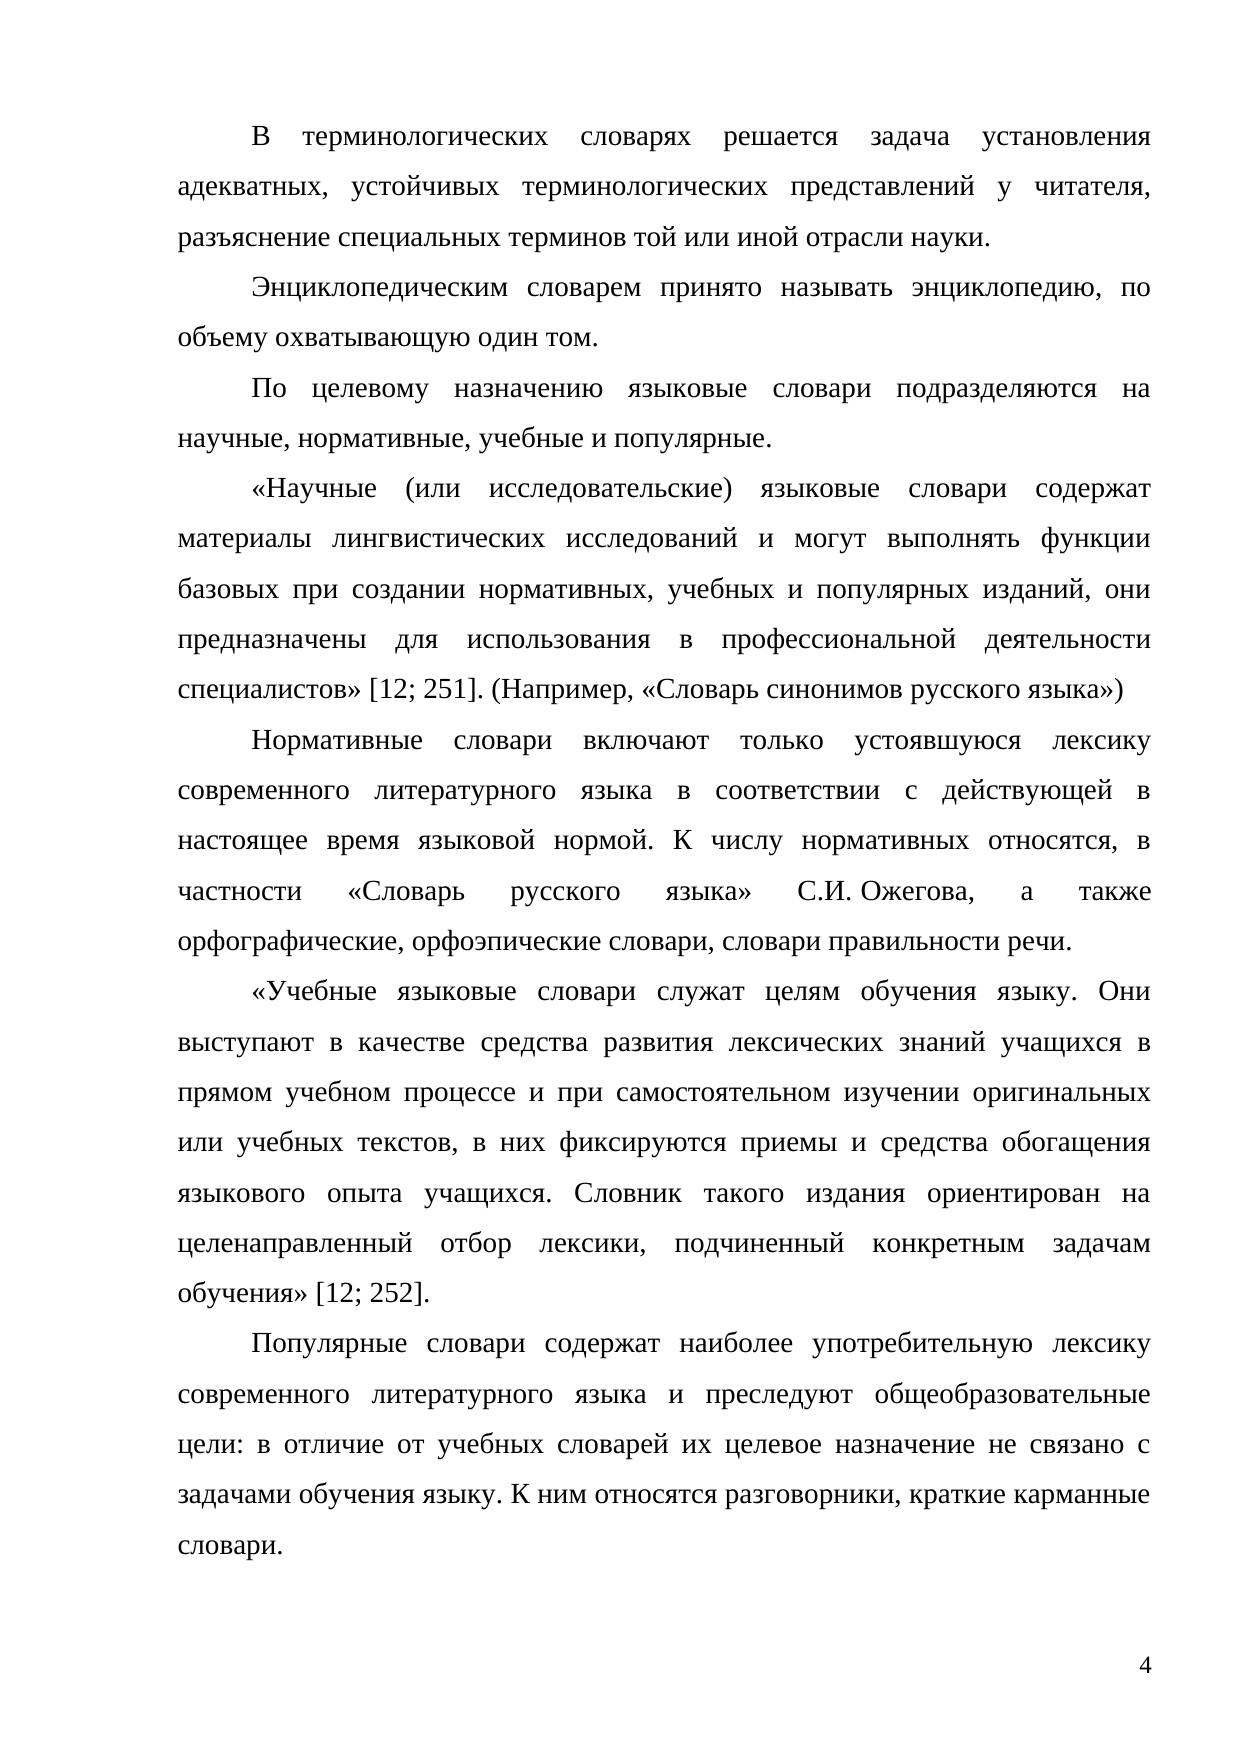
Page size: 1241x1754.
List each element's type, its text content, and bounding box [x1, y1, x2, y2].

text «Учебные языковые словари служат целям обучения языку. Они выступают в качестве средства развития лексических знаний учащихся в прямом учебном процессе и при самостоятельном изучении оригинальных или учебных текстов, в них фиксируются приемы и средства обогащения языкового опыта учащихся. Словник такого издания ориентирован на целенаправленный отбор лексики, подчиненный конкретным задачам обучения» [12; 252]. [177, 973, 1152, 1309]
text По целевому назначению языковые словари подразделяются на научные, нормативные, учебные и популярные. [177, 370, 1152, 453]
text «Научные (или исследовательские) языковые словари содержат материалы лингвистических исследований и могут выполнять функции базовых при создании нормативных, учебных и популярных изданий, они предназначены для использования в профессиональной деятельности специалистов» [12; 251]. (Например, «Словарь синонимов русского языка») [177, 470, 1152, 705]
text В терминологических словарях решается задача установления адекватных, устойчивых терминологических представлений у читателя, разъяснение специальных терминов той или иной отрасли науки. [177, 118, 1152, 252]
text Нормативные словари включают только устоявшуюся лексику современного литературного языка в соответствии с действующей в настоящее время языковой нормой. К числу нормативных относятся, в частности «Словарь русского языка» С.И. Ожегова, а также орфографические, орфоэпические словари, словари правильности речи. [177, 722, 1152, 957]
text Энциклопедическим словарем принято называть энциклопедию, по объему охватывающую один том. [177, 269, 1152, 353]
text Популярные словари содержат наиболее употребительную лексику современного литературного языка и преследуют общеобразовательные цели: в отличие от учебных словарей их целевое назначение не связано с задачами обучения языку. К ним относятся разговорники, краткие карманные словари. [177, 1326, 1152, 1560]
